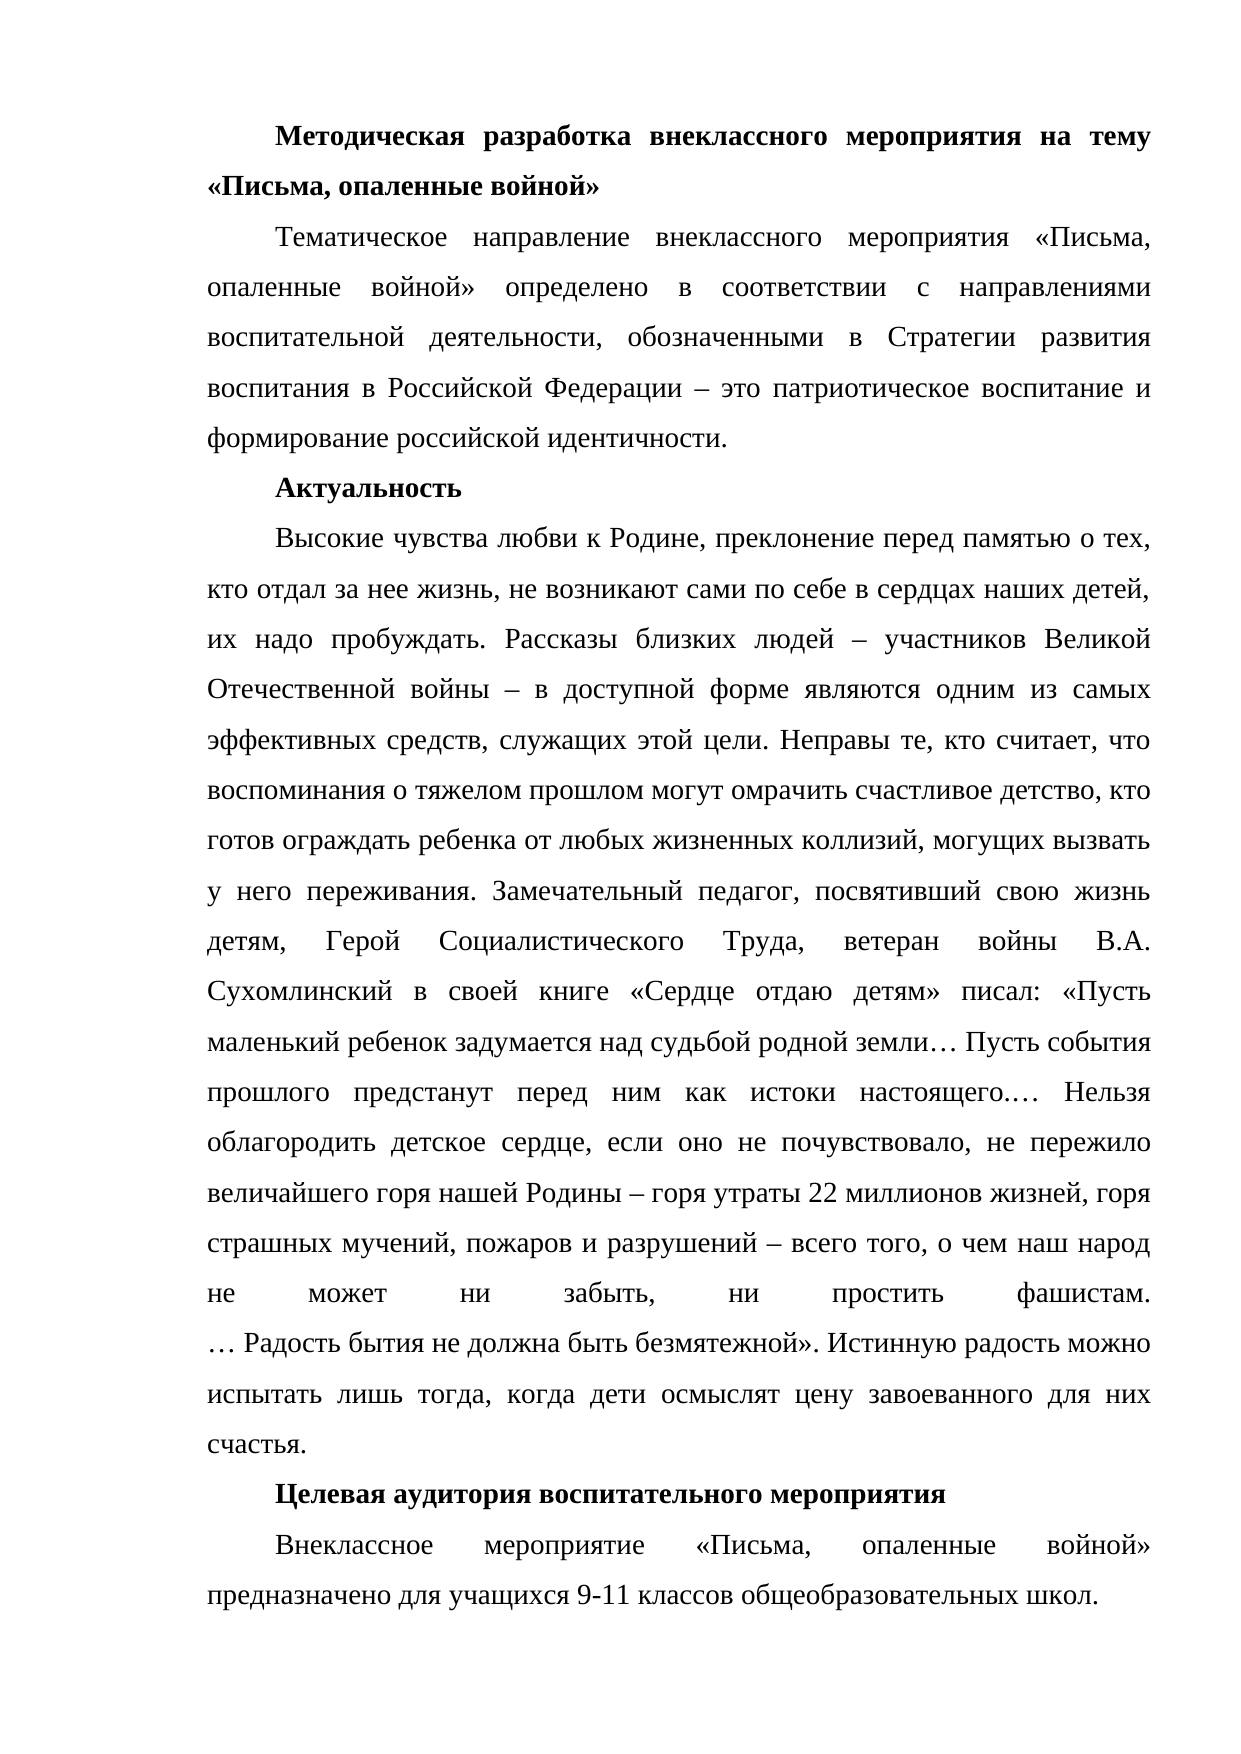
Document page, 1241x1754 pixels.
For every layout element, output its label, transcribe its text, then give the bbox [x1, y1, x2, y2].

text Актуальность [207, 470, 1152, 504]
text Внеклассное мероприятие «Письма, опаленные войной» предназначено для учащихся 9-11 классов общеобразовательных школ. [207, 1527, 1152, 1611]
text Высокие чувства любви к Родине, преклонение перед памятью о тех, кто отдал за нее жизнь, не возникают сами по себе в сердцах наших детей, их надо пробуждать. Рассказы близких людей – участников Великой Отечественной войны – в доступной форме являются одним из самых эффективных средств, служащих этой цели. Неправы те, кто считает, что воспоминания о тяжелом прошлом могут омрачить счастливое детство, кто готов ограждать ребенка от любых жизненных коллизий, могущих вызвать у него переживания. Замечательный педагог, посвятивший свою жизнь детям, Герой Социалистического Труда, ветеран войны В.А. Сухомлинский в своей книге «Сердце отдаю детям» писал: «Пусть маленький ребенок задумается над судьбой родной земли… Пусть события прошлого предстанут перед ним как истоки настоящего.… Нельзя облагородить детское сердце, если оно не почувствовало, не пережило величайшего горя нашей Родины – горя утраты 22 миллионов жизней, горя страшных мучений, пожаров и разрушений – всего того, о чем наш народ не может ни забыть, ни простить фашистам. … Радость бытия не должна быть безмятежной». Истинную радость можно испытать лишь тогда, когда дети осмыслят цену завоеванного для них счастья. [207, 521, 1152, 1460]
text Тематическое направление внеклассного мероприятия «Письма, опаленные войной» определено в соответствии с направлениями воспитательной деятельности, обозначенными в Стратегии развития воспитания в Российской Федерации – это патриотическое воспитание и формирование российской идентичности. [207, 219, 1152, 453]
text Целевая аудитория воспитательного мероприятия [207, 1477, 1152, 1510]
text Методическая разработка внеклассного мероприятия на тему «Письма, опаленные войной» [207, 118, 1152, 202]
